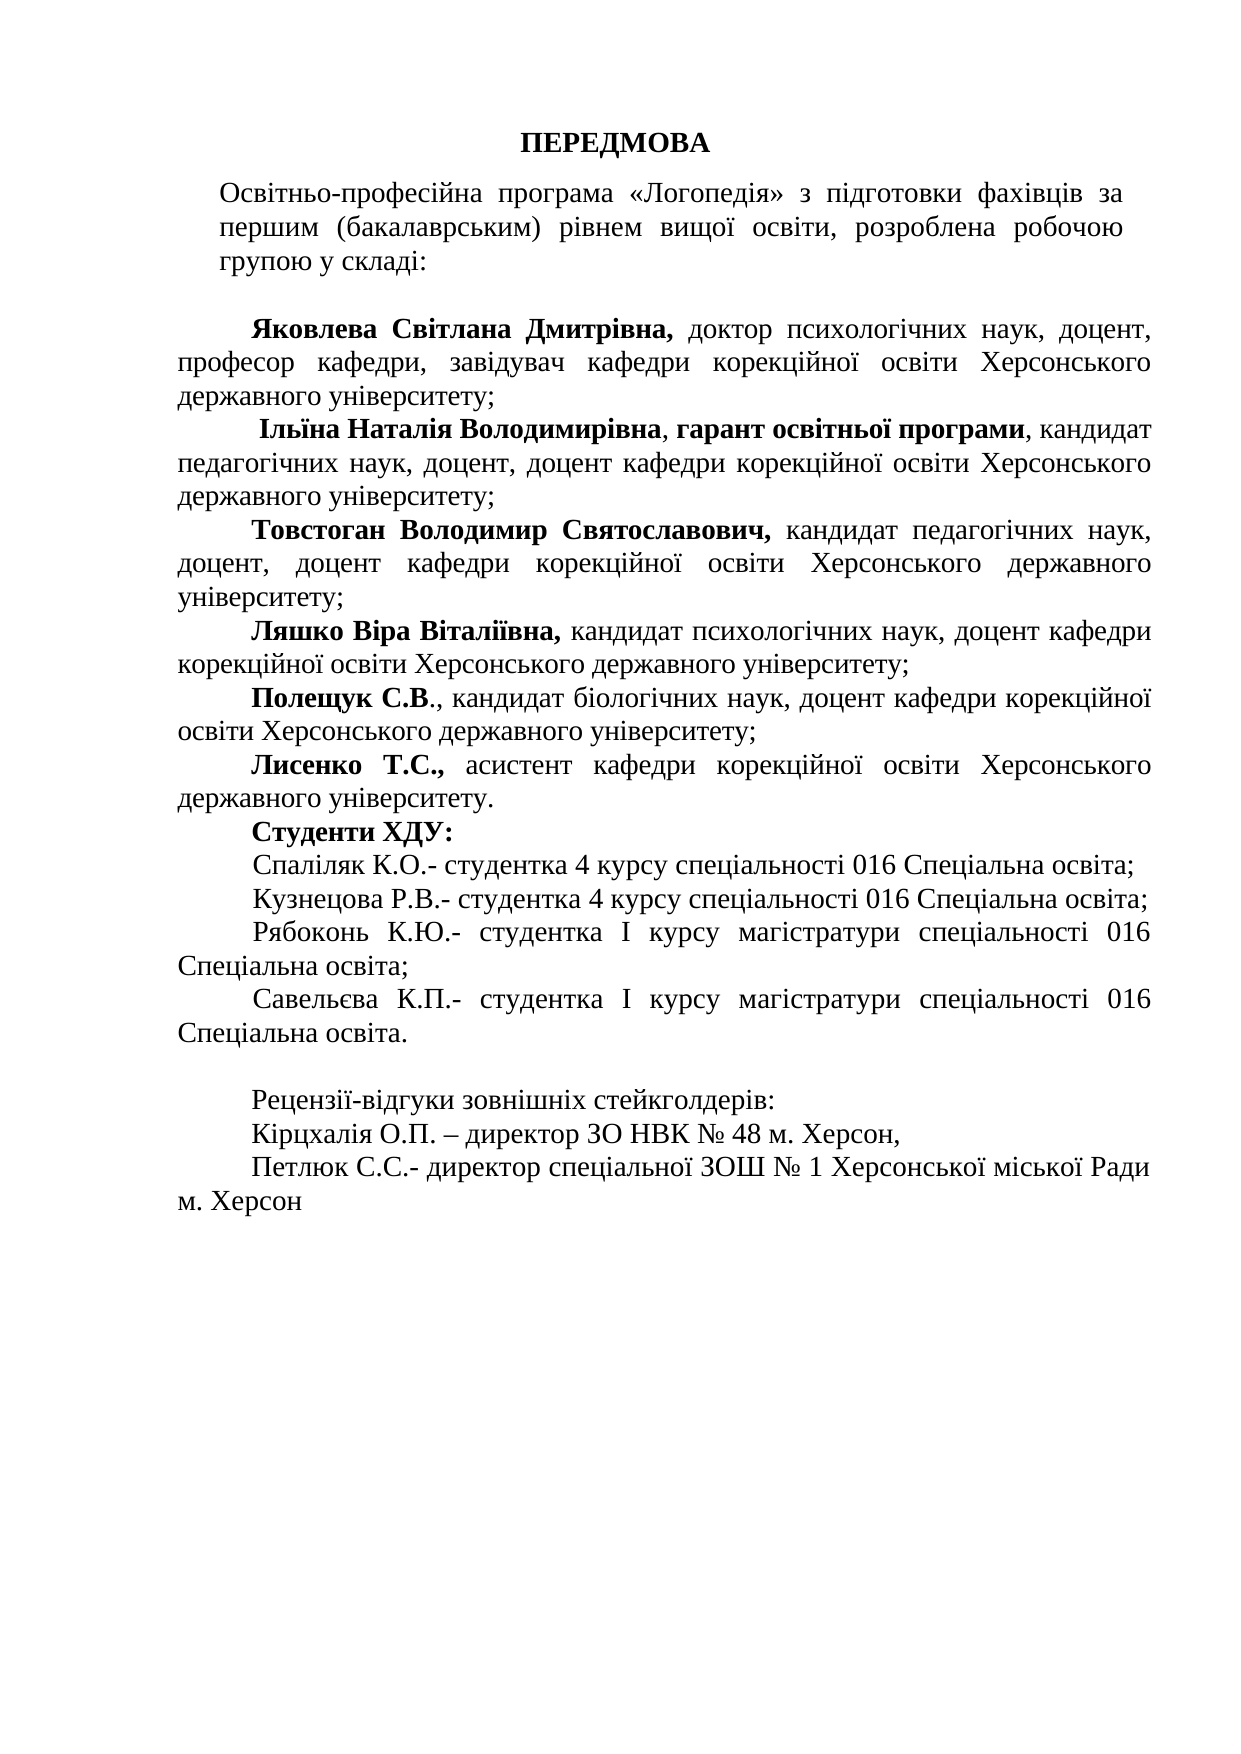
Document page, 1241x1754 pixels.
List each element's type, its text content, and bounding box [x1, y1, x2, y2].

text , доктор психологічних наук, доцент, професор кафедри, завідувач кафедри корекційної освіти Херсонського державного університету; [177, 311, 1152, 411]
text Петлюк С.С.- директор спеціальної ЗОШ № 1 Херсонської міської Ради м. Херсон [177, 1149, 1152, 1216]
text Полещук С.В., кандидат біологічних наук, доцент кафедри корекційної освіти Херсонського державного університету; [177, 680, 1152, 747]
text , кандидат психологічних наук, доцент кафедри корекційної освіти Херсонського державного університету; [177, 613, 1152, 680]
text Студенти ХДУ: [177, 814, 1152, 847]
text Кірцхалія О.П. – директор ЗО НВК № . Херсон, [177, 1116, 1152, 1149]
text , кандидат педагогічних наук, доцент, доцент кафедри корекційної освіти Херсонського державного університету; [177, 512, 1152, 613]
subtitle ПЕРЕДМОВА [236, 126, 995, 159]
text Освітньо-професійна програма «Логопедія» з підготовки фахівців за першим (бакалаврським) рівнем вищої освіти, розроблена робочою групою у складі: [219, 176, 1124, 276]
text Рябоконь К.Ю.- студентка І курсу магістратури спеціальності 016 Спеціальна освіта; [177, 914, 1152, 982]
text , гарант освітньої програми, кандидат педагогічних наук, доцент, доцент кафедри корекційної освіти Херсонського державного університету; [177, 411, 1152, 512]
text Савельєва К.П.- студентка І курсу магістратури спеціальності 016 Спеціальна освіта. [177, 982, 1152, 1049]
text Спаліляк К.О.- студентка 4 курсу спеціальності 016 Спеціальна освіта; [252, 847, 1152, 881]
text Рецензії-відгуки зовнішніх стейкголдерів: [251, 1082, 1152, 1116]
text Кузнецова Р.В.- студентка 4 курсу спеціальності 016 Спеціальна освіта; [252, 881, 1152, 914]
text Лисенко Т.С., асистент кафедри корекційної освіти Херсонського державного університету. [177, 747, 1152, 814]
